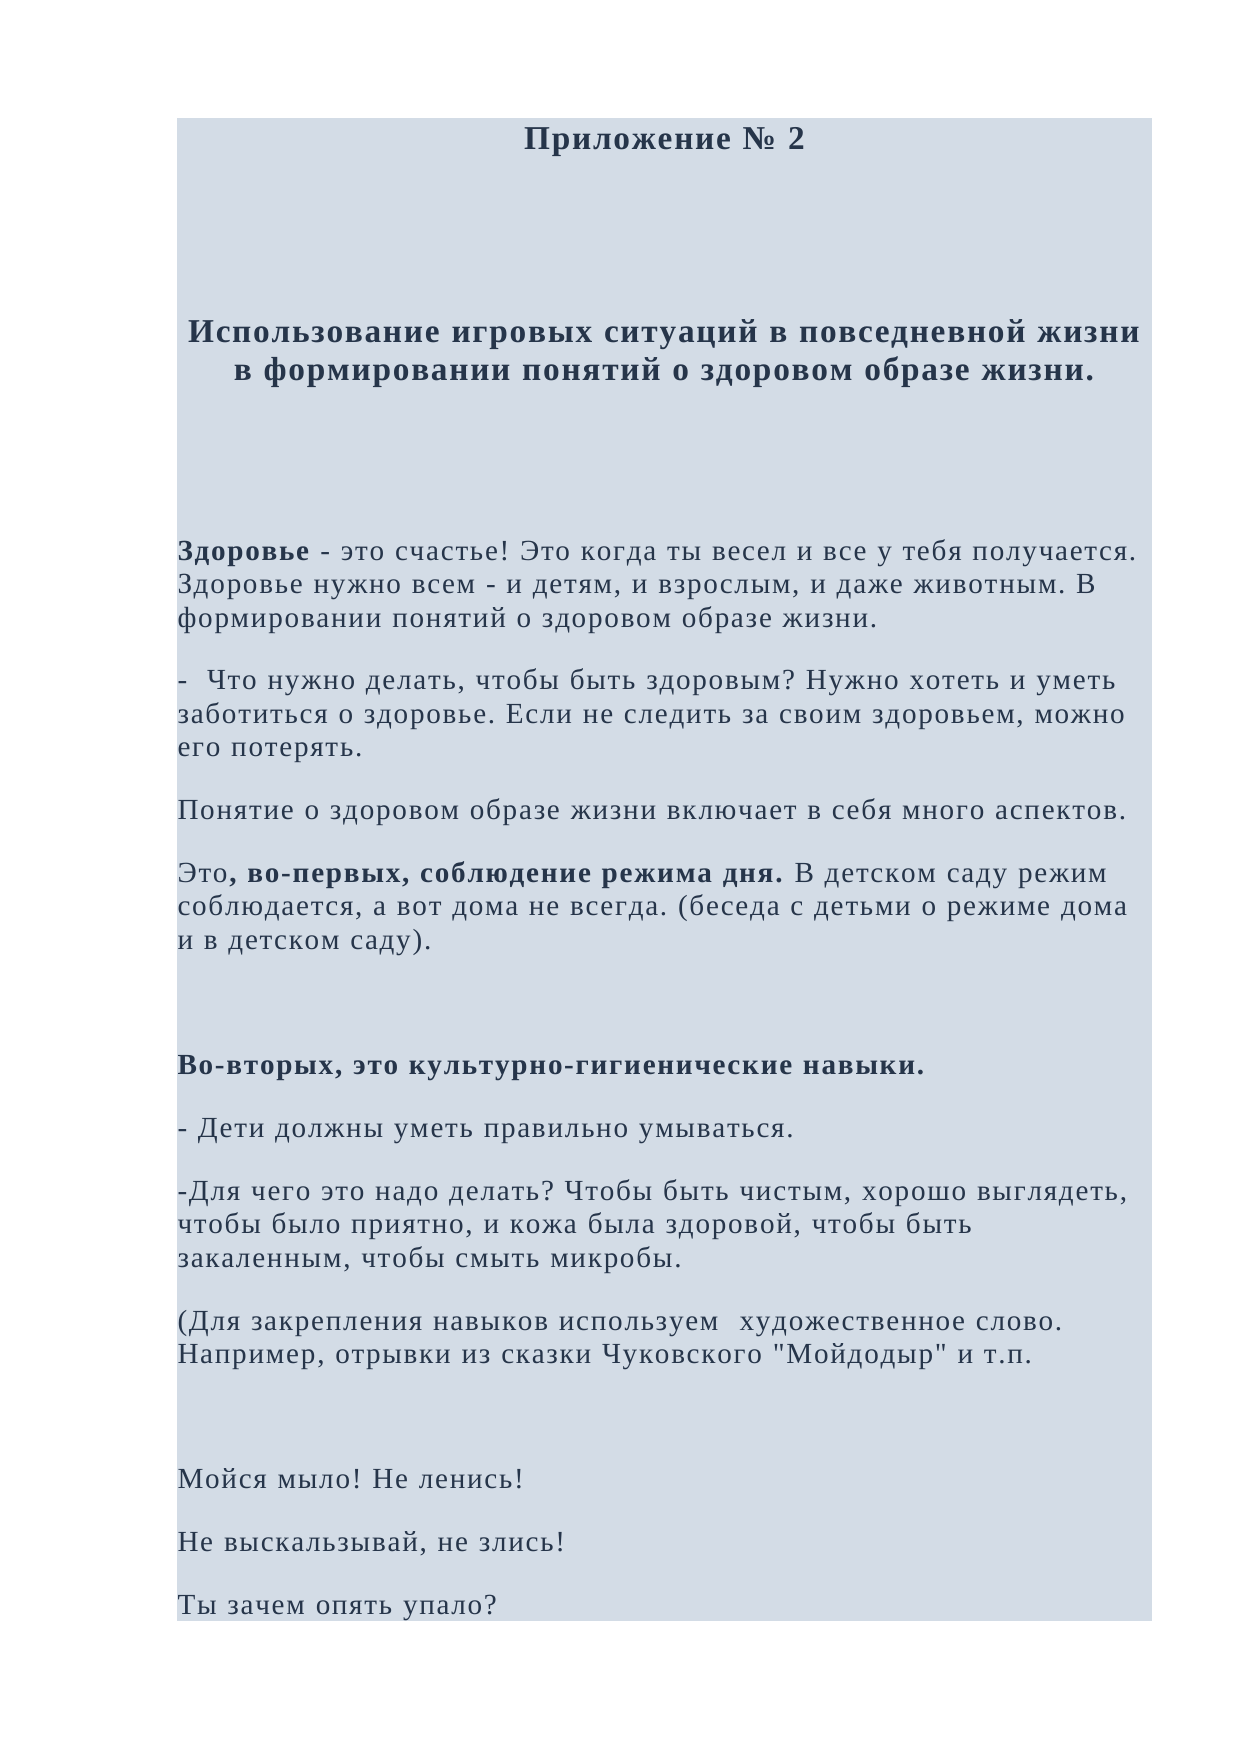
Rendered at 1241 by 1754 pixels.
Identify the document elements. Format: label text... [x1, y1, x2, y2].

text Здоровье - это счастье! Это когда ты весел и все у тебя получается. Здоровье нужно всем - и детям, и взрослым, и даже животным. В формировании понятий о здоровом образе жизни. [177, 533, 1152, 633]
text Использование игровых ситуаций в повседневной жизни в формировании понятий о здоровом образе жизни. [177, 311, 1152, 388]
text Мойся мыло! Не ленись! [177, 1462, 1152, 1495]
text - Дети должны уметь правильно умываться. [177, 1110, 1152, 1144]
text (Для закрепления навыков используем художественное слово. Например, отрывки из сказки Чуковского "Мойдодыр" и т.п. [177, 1303, 1152, 1370]
text -Для чего это надо делать? Чтобы быть чистым, хорошо выглядеть, чтобы было приятно, и кожа была здоровой, чтобы быть закаленным, чтобы смыть микробы. [177, 1173, 1152, 1273]
text Ты зачем опять упало? [177, 1587, 1152, 1621]
text Это, во-первых, соблюдение режима дня. В детском саду режим соблюдается, а вот дома не всегда. (беседа с детьми о режиме дома и в детском саду). [177, 855, 1152, 956]
text Понятие о здоровом образе жизни включает в себя много аспектов. [177, 792, 1152, 826]
text Приложение № 2 [177, 118, 1152, 156]
text - Что нужно делать, чтобы быть здоровым? Нужно хотеть и уметь заботиться о здоровье. Если не следить за своим здоровьем, можно его потерять. [177, 662, 1152, 763]
text Не выскальзывай, не злись! [177, 1524, 1152, 1558]
text Во-вторых, это культурно-гигиенические навыки. [177, 1047, 1152, 1081]
